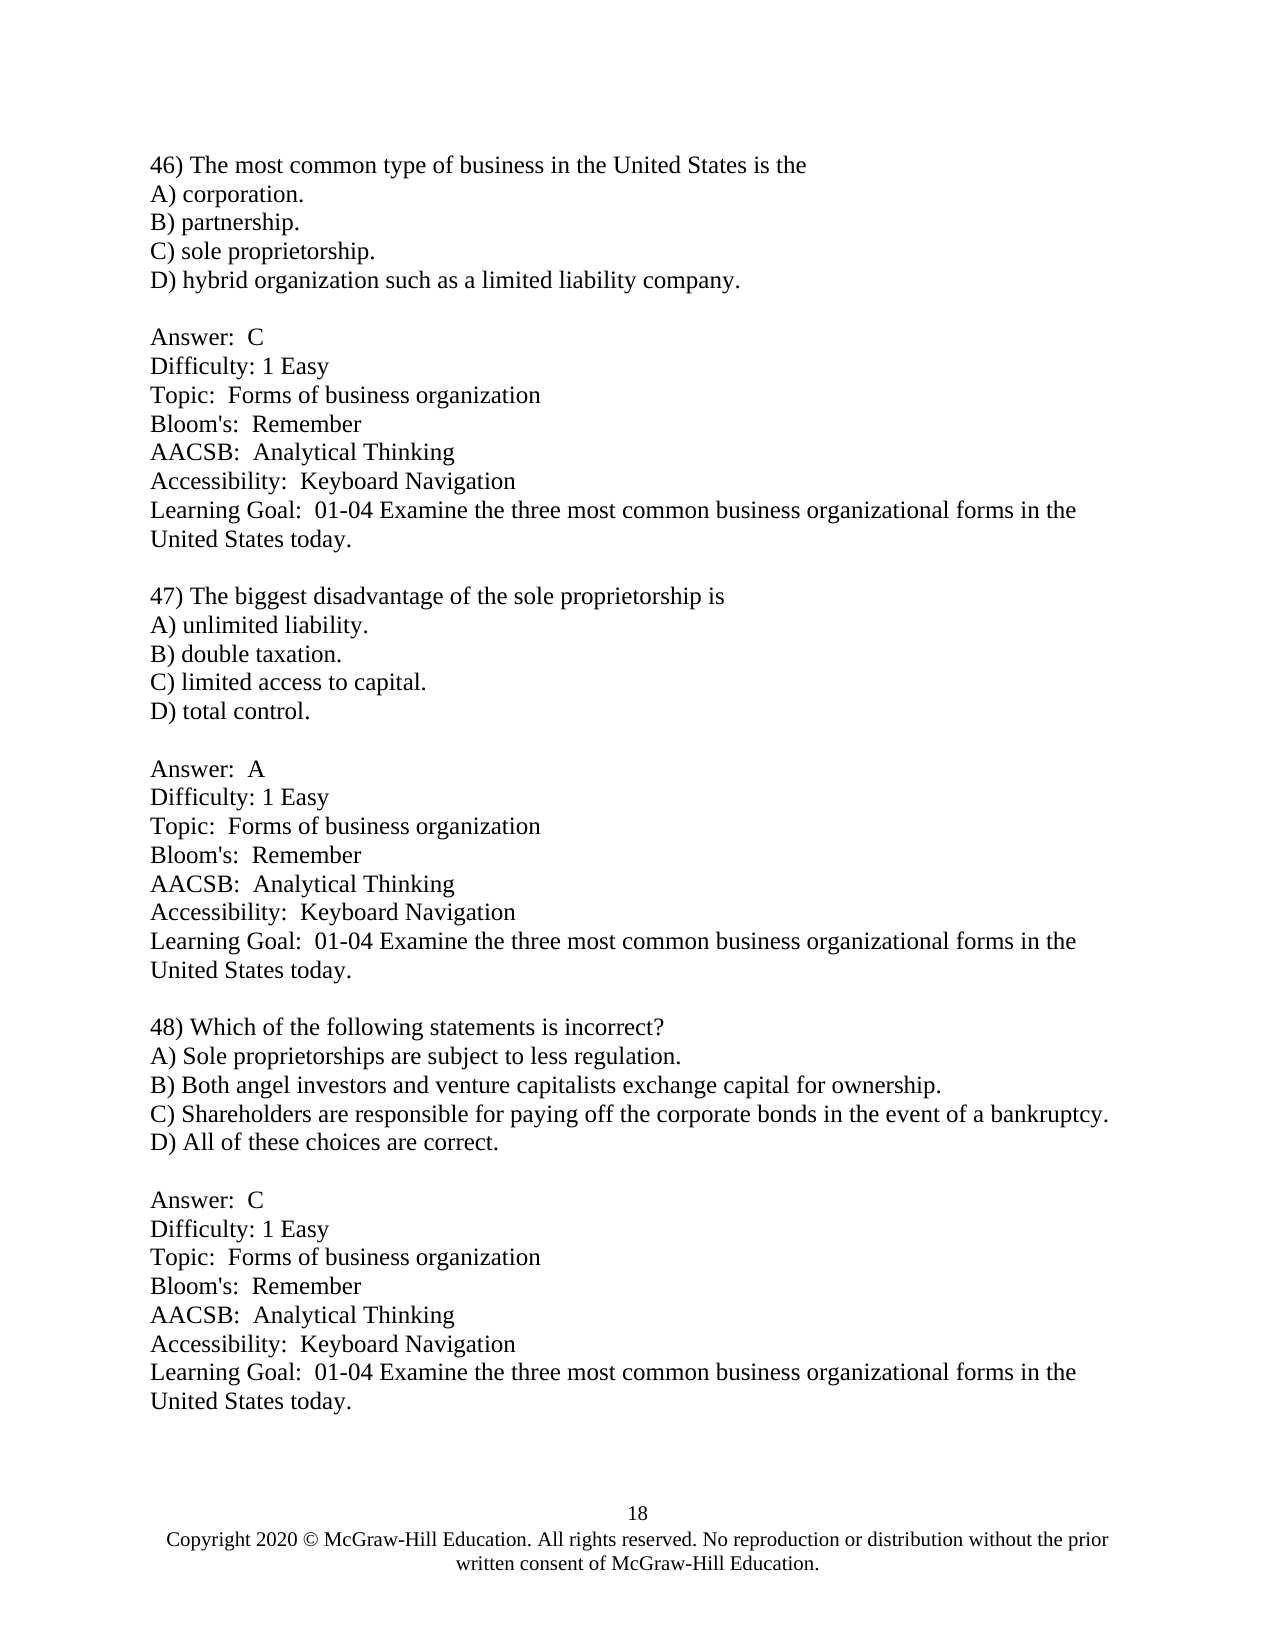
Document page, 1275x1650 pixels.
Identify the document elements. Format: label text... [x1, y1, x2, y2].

text A) Sole proprietorships are subject to less regulation. [150, 1041, 1125, 1070]
text Learning Goal: 01-04 Examine the three most common business organizational forms in the United States today. [150, 495, 1125, 552]
text 48) Which of the following statements is incorrect? [150, 1012, 1125, 1041]
text Topic: Forms of business organization [150, 1242, 1125, 1271]
text D) hybrid organization such as a limited liability company. [150, 265, 1125, 294]
text B) double taxation. [150, 639, 1125, 667]
text C) sole proprietorship. [150, 236, 1125, 265]
text A) unlimited liability. [150, 610, 1125, 639]
text Bloom's: Remember [150, 1271, 1125, 1300]
text Topic: Forms of business organization [150, 380, 1125, 409]
text Answer: C [150, 322, 1125, 351]
text Accessibility: Keyboard Navigation [150, 1329, 1125, 1357]
text Answer: C [150, 1185, 1125, 1214]
text AACSB: Analytical Thinking [150, 1300, 1125, 1329]
text Difficulty: 1 Easy [150, 782, 1125, 811]
text 47) The biggest disadvantage of the sole proprietorship is [150, 581, 1125, 610]
text Accessibility: Keyboard Navigation [150, 897, 1125, 926]
text A) corporation. [150, 179, 1125, 207]
text Learning Goal: 01-04 Examine the three most common business organizational forms in the United States today. [150, 926, 1125, 984]
text Accessibility: Keyboard Navigation [150, 466, 1125, 495]
text 46) The most common type of business in the United States is the [150, 150, 1125, 179]
text B) Both angel investors and venture capitalists exchange capital for ownership. [150, 1070, 1125, 1099]
text Bloom's: Remember [150, 840, 1125, 869]
text Topic: Forms of business organization [150, 811, 1125, 840]
text D) All of these choices are correct. [150, 1127, 1125, 1156]
text D) total control. [150, 696, 1125, 725]
text AACSB: Analytical Thinking [150, 437, 1125, 466]
text C) Shareholders are responsible for paying off the corporate bonds in the event of a bankruptcy. [150, 1099, 1125, 1127]
text Bloom's: Remember [150, 409, 1125, 437]
text Learning Goal: 01-04 Examine the three most common business organizational forms in the United States today. [150, 1357, 1125, 1415]
text Answer: A [150, 754, 1125, 782]
text B) partnership. [150, 207, 1125, 236]
text Difficulty: 1 Easy [150, 1214, 1125, 1242]
text C) limited access to capital. [150, 667, 1125, 696]
text AACSB: Analytical Thinking [150, 869, 1125, 897]
text Difficulty: 1 Easy [150, 351, 1125, 380]
